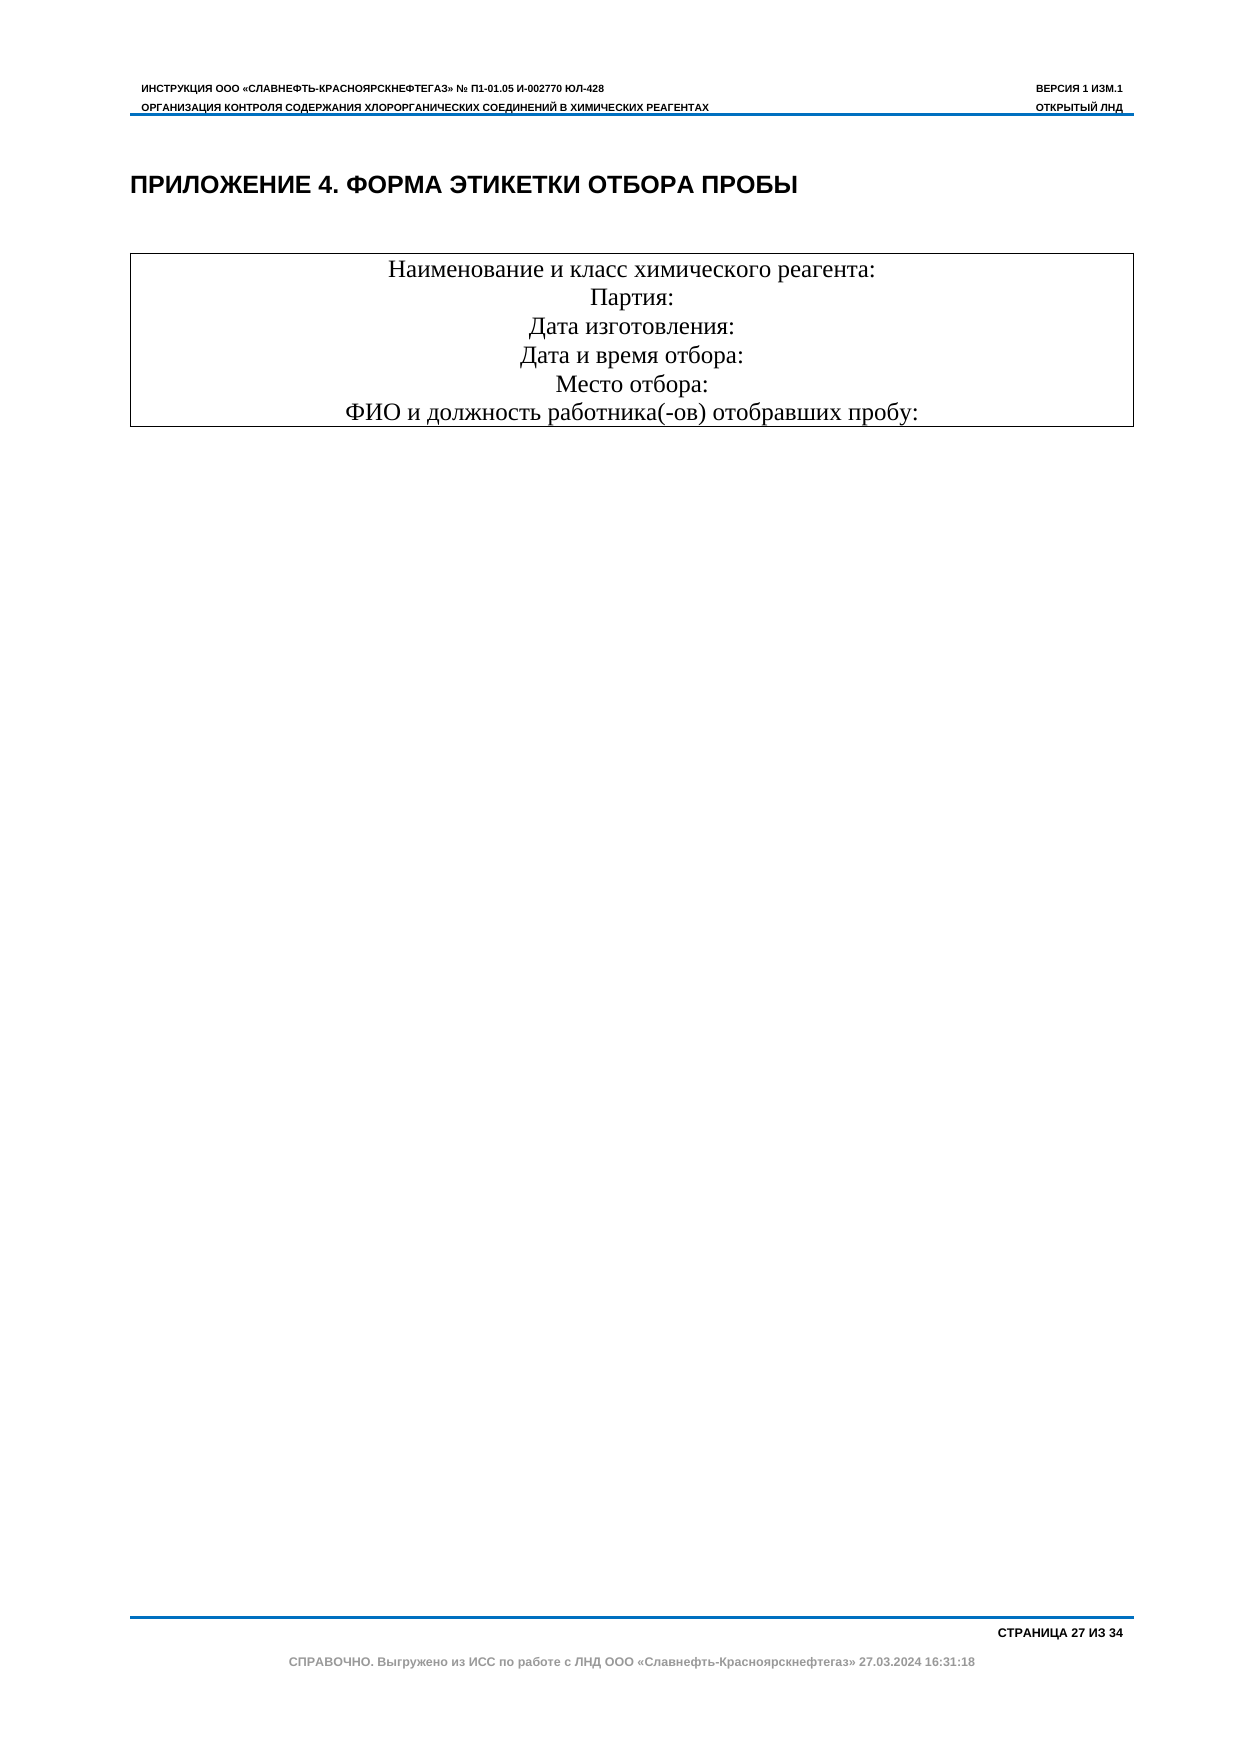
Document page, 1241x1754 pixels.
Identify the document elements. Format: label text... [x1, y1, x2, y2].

subtitle ПРИЛОЖЕНИЕ 4. ФОРМА ЭТИКЕТКИ ОТБОРА ПРОБЫ [130, 170, 1134, 199]
table_header Наименование и класс химического реагента: Партия: Дата изготовления: Дата и время отбора: Место отбора: ФИО и должность работника(-ов) отобравших пробу: [131, 254, 1133, 426]
